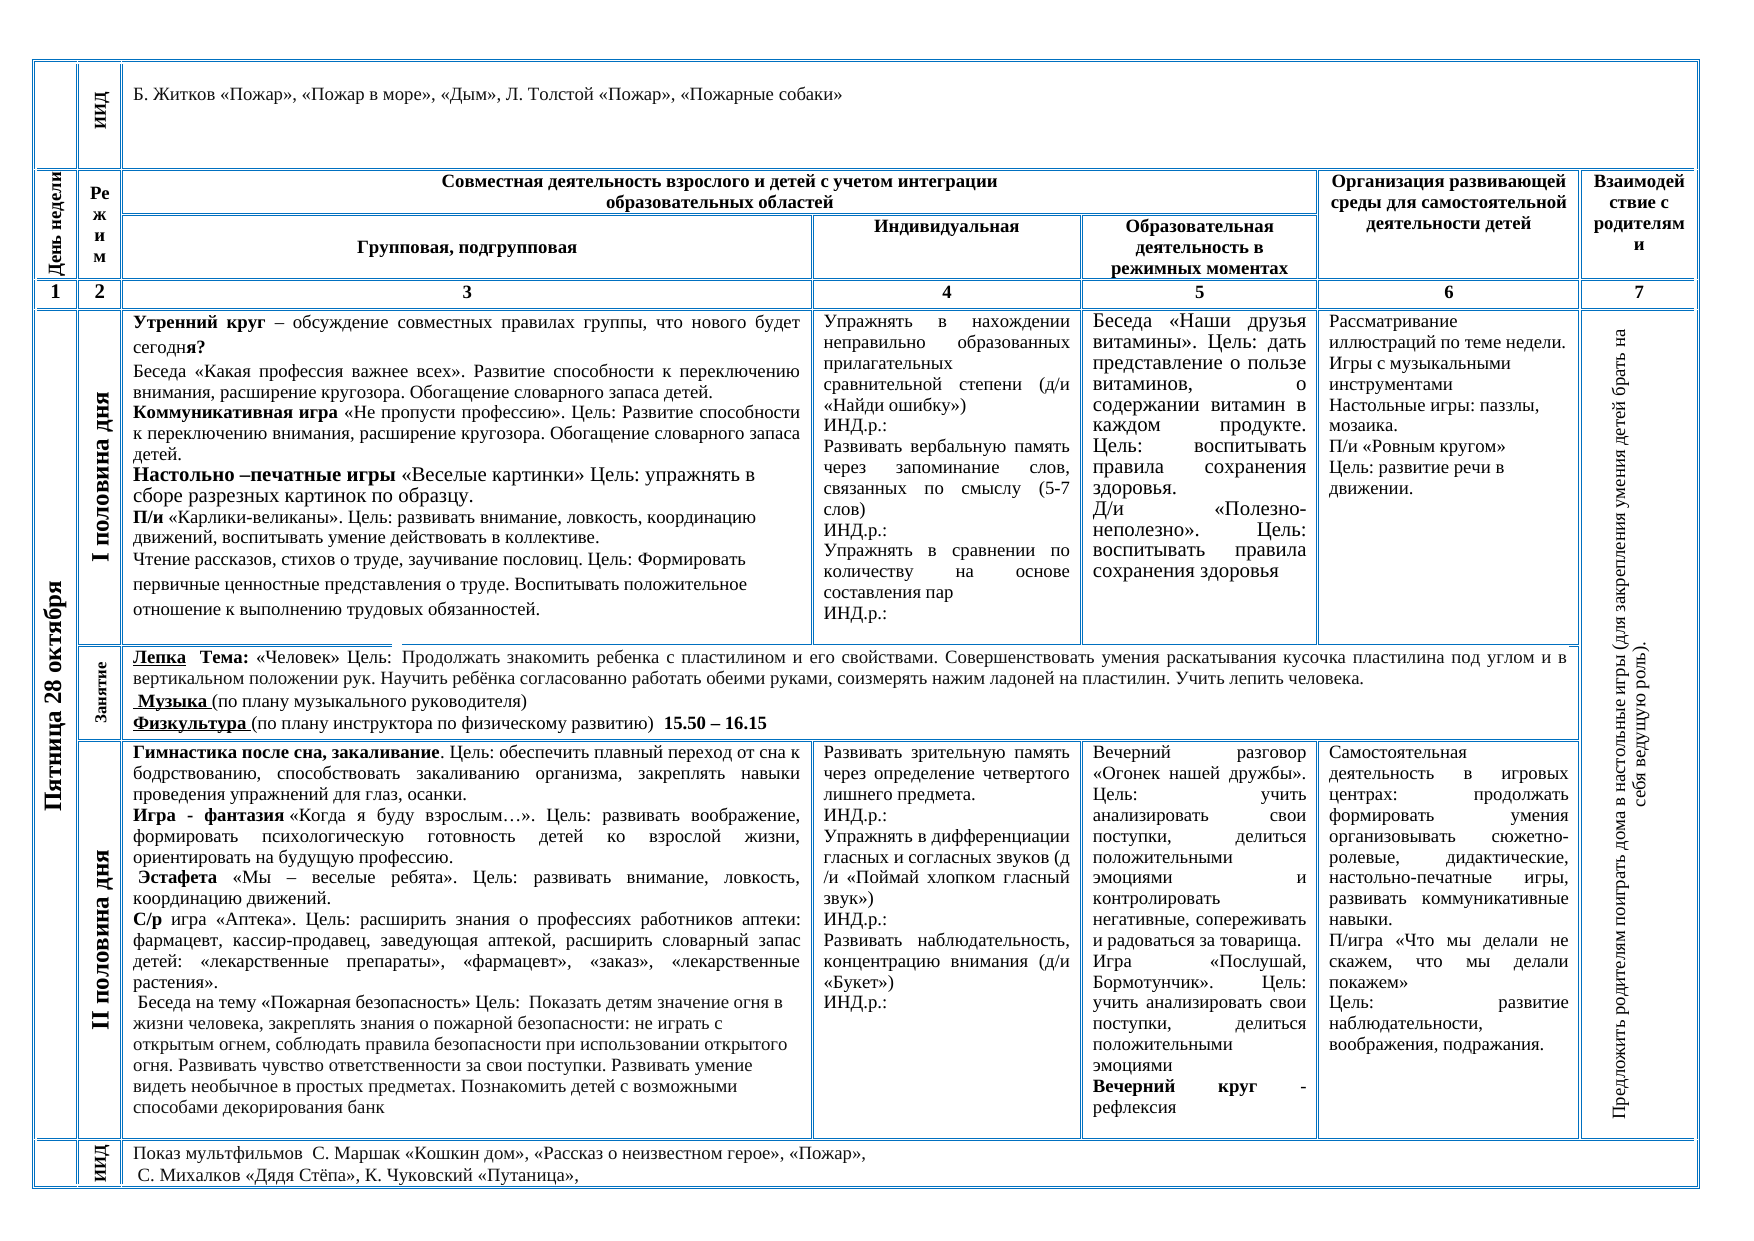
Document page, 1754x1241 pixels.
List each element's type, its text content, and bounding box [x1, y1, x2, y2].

table_cell Вечерний разговор «Огонек нашей дружбы». Цель: учить анализировать свои поступки, делиться положительными эмоциями и контролировать негативные, сопереживать и радоваться за товарища. Игра «Послушай, Бормотунчик». Цель: учить анализировать свои поступки, делиться положительными эмоциями Вечерний круг - рефлексия [1083, 742, 1316, 1138]
table_cell 1 [33, 278, 77, 308]
table_cell 2 [79, 281, 120, 308]
table_cell Групповая, подгрупповая [123, 216, 811, 278]
table_cell 5 [1083, 281, 1316, 308]
table_cell Самостоятельная деятельность в игровых центрах: продолжать формировать умения организовывать сюжетно-ролевые, дидактические, настольно-печатные игры, развивать коммуникативные навыки. П/игра «Что мы делали не скажем, что мы делали покажем» Цель: развитие наблюдательности, воображения, подражания. [1319, 742, 1578, 1138]
table_cell Режим [79, 171, 120, 278]
table_cell [33, 1138, 77, 1186]
table_cell Показ мультфильмов С. Маршак «Кошкин дом», «Рассказ о неизвестном герое», «Пожар», С. Михалков «Дядя Стёпа», К. Чуковский «Путаница», [122, 1138, 1698, 1186]
table_cell Совместная деятельность взрослого и детей с учетом интеграции образовательных областей [123, 171, 1316, 213]
table_cell Утренний круг – обсуждение совместных правилах группы, что нового будет сегодня? Беседа «Какая профессия важнее всех». Развитие способности к переключению внимания, расширение кругозора. Обогащение словарного запаса детей. Коммуникативная игра «Не пропусти профессию». Цель: Развитие способности к переключению внимания, расширение кругозора. Обогащение словарного запаса детей. Настольно –печатные игры «Веселые картинки» Цель: упражнять в сборе разрезных картинок по образцу. П/и «Карлики-великаны». Цель: развивать внимание, ловкость, координацию движений, воспитывать умение действовать в коллективе. Чтение рассказов, стихов о труде, заучивание пословиц. Цель: Формировать первичные ценностные представления о труде. Воспитывать положительное отношение к выполнению трудовых обязанностей. [123, 311, 811, 644]
table_cell Образовательная деятельность в режимных моментах [1083, 216, 1316, 278]
table_cell ИИД [78, 1138, 122, 1186]
table_cell Пятница 28 октября [33, 308, 77, 1138]
table_cell Лепка Тема: «Человек» Цель: Продолжать знакомить ребенка с пластилином и его свойствами. Совершенствовать умения раскатывания кусочка пластилина под углом и в вертикальном положении рук. Научить ребёнка согласованно работать обеими руками, соизмерять нажим ладоней на пластилин. Учить лепить человека. Музыка (по плану музыкального руководителя) Физкультура (по плану инструктора по физическому развитию) 15.50 – 16.15 [123, 647, 1578, 739]
table_cell II половина дня [79, 742, 120, 1138]
table_cell 6 [1319, 281, 1578, 308]
table_cell Беседа «Наши друзья витамины». Цель: дать представление о пользе витаминов, о содержании витамин в каждом продукте. Цель: воспитывать правила сохранения здоровья. Д/и «Полезно- неполезно». Цель: воспитывать правила сохранения здоровья [1083, 311, 1316, 644]
table_cell Занятие [79, 647, 120, 739]
table_cell Б. Житков «Пожар», «Пожар в море», «Дым», Л. Толстой «Пожар», «Пожарные собаки» [122, 62, 1697, 168]
table_cell Взаимодействие с родителями [1580, 168, 1698, 278]
table_cell Рассматривание иллюстраций по теме недели. Игры с музыкальными инструментами Настольные игры: паззлы, мозаика. П/и «Ровным кругом» Цель: развитие речи в движении. [1319, 311, 1578, 644]
table_cell 7 [1580, 278, 1698, 308]
table_cell Организация развивающей среды для самостоятельной деятельности детей [1319, 171, 1578, 278]
table_cell 3 [123, 281, 811, 308]
table_cell День недели [33, 168, 77, 278]
table_cell Индивидуальная [814, 216, 1080, 278]
table_cell Гимнастика после сна, закаливание. Цель: обеспечить плавный переход от сна к бодрствованию, способствовать закаливанию организма, закреплять навыки проведения упражнений для глаз, осанки. Игра - фантазия «Когда я буду взрослым…». Цель: развивать воображение, формировать психологическую готовность детей ко взрослой жизни, ориентировать на будущую профессию. Эстафета «Мы – веселые ребята». Цель: развивать внимание, ловкость, координацию движений. С/р игра «Аптека». Цель: расширить знания о профессиях работников аптеки: фармацевт, кассир-продавец, заведующая аптекой, расширить словарный запас детей: «лекарственные препараты», «фармацевт», «заказ», «лекарственные растения». Беседа на тему «Пожарная безопасность» Цель: Показать детям значение огня в жизни человека, закреплять знания о пожарной безопасности: не играть с открытым огнем, соблюдать правила безопасности при использовании открытого огня. Развивать чувство ответственности за свои поступки. Развивать умение видеть необычное в простых предметах. Познакомить детей с возможными способами декорирования банк [123, 742, 811, 1138]
table_cell 4 [814, 281, 1080, 308]
table_cell [35, 62, 77, 168]
table_cell Предложить родителям поиграть дома в настольные игры (для закрепления умения детей брать на себя ведущую роль). [1580, 308, 1698, 1138]
table_cell I половина дня [79, 311, 120, 644]
table_cell ИИД [78, 60, 122, 168]
table_cell Упражнять в нахождении неправильно образованных прилагательных сравнительной степени (д/и «Найди ошибку») ИНД.р.: Развивать вербальную память через запоминание слов, связанных по смыслу (5-7 слов) ИНД.р.: Упражнять в сравнении по количеству на основе составления пар ИНД.р.: [814, 311, 1080, 644]
table_cell Развивать зрительную память через определение четвертого лишнего предмета. ИНД.р.: Упражнять в дифференциации гласных и согласных звуков (д /и «Поймай хлопком гласный звук») ИНД.р.: Развивать наблюдательность, концентрацию внимания (д/и «Букет») ИНД.р.: [814, 742, 1080, 1138]
